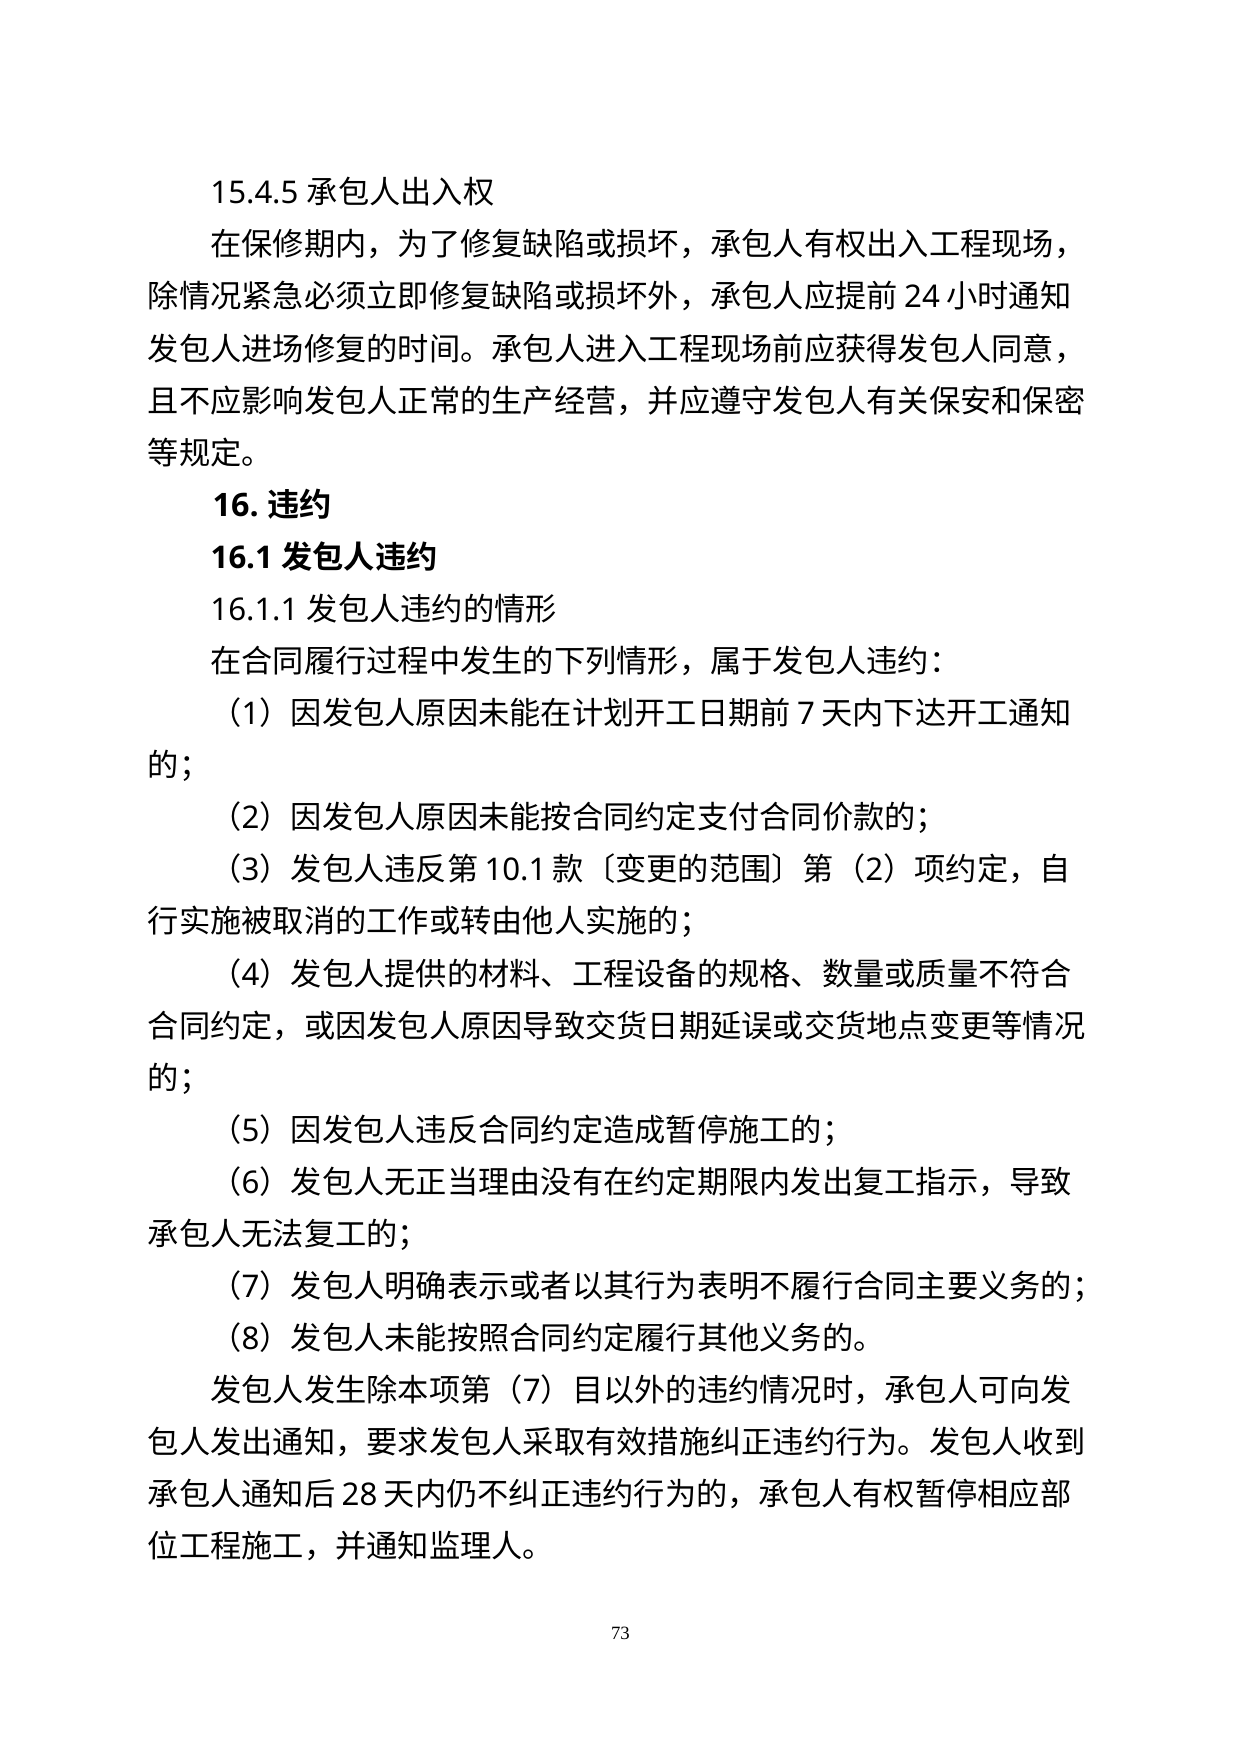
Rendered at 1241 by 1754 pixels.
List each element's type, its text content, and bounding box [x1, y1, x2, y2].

subtitle 16. 违约 [148, 474, 1092, 527]
text 16.1.1 发包人违约的情形 [148, 579, 1092, 631]
text （2）因发包人原因未能按合同约定支付合同价款的； [148, 787, 1092, 839]
text （5）因发包人违反合同约定造成暂停施工的； [148, 1099, 1092, 1152]
text （1）因发包人原因未能在计划开工日期前7天内下达开工通知的； [148, 683, 1092, 787]
text 发包人发生除本项第（7）目以外的违约情况时，承包人可向发包人发出通知，要求发包人采取有效措施纠正违约行为。发包人收到承包人通知后28天内仍不纠正违约行为的，承包人有权暂停相应部位工程施工，并通知监理人。 [148, 1360, 1092, 1568]
subtitle 16.1 发包人违约 [148, 527, 1092, 579]
text 在合同履行过程中发生的下列情形，属于发包人违约： [148, 631, 1092, 683]
text 15.4.5 承包人出入权 [148, 162, 1092, 214]
text （6）发包人无正当理由没有在约定期限内发出复工指示，导致承包人无法复工的； [148, 1152, 1092, 1256]
text 在保修期内，为了修复缺陷或损坏，承包人有权出入工程现场，除情况紧急必须立即修复缺陷或损坏外，承包人应提前24小时通知发包人进场修复的时间。承包人进入工程现场前应获得发包人同意，且不应影响发包人正常的生产经营，并应遵守发包人有关保安和保密等规定。 [148, 214, 1092, 474]
text （4）发包人提供的材料、工程设备的规格、数量或质量不符合合同约定，或因发包人原因导致交货日期延误或交货地点变更等情况的； [148, 943, 1092, 1099]
text （3）发包人违反第10.1款〔变更的范围〕第（2）项约定，自行实施被取消的工作或转由他人实施的； [148, 839, 1092, 943]
text （8）发包人未能按照合同约定履行其他义务的。 [148, 1308, 1092, 1360]
text （7）发包人明确表示或者以其行为表明不履行合同主要义务的； [148, 1256, 1092, 1308]
